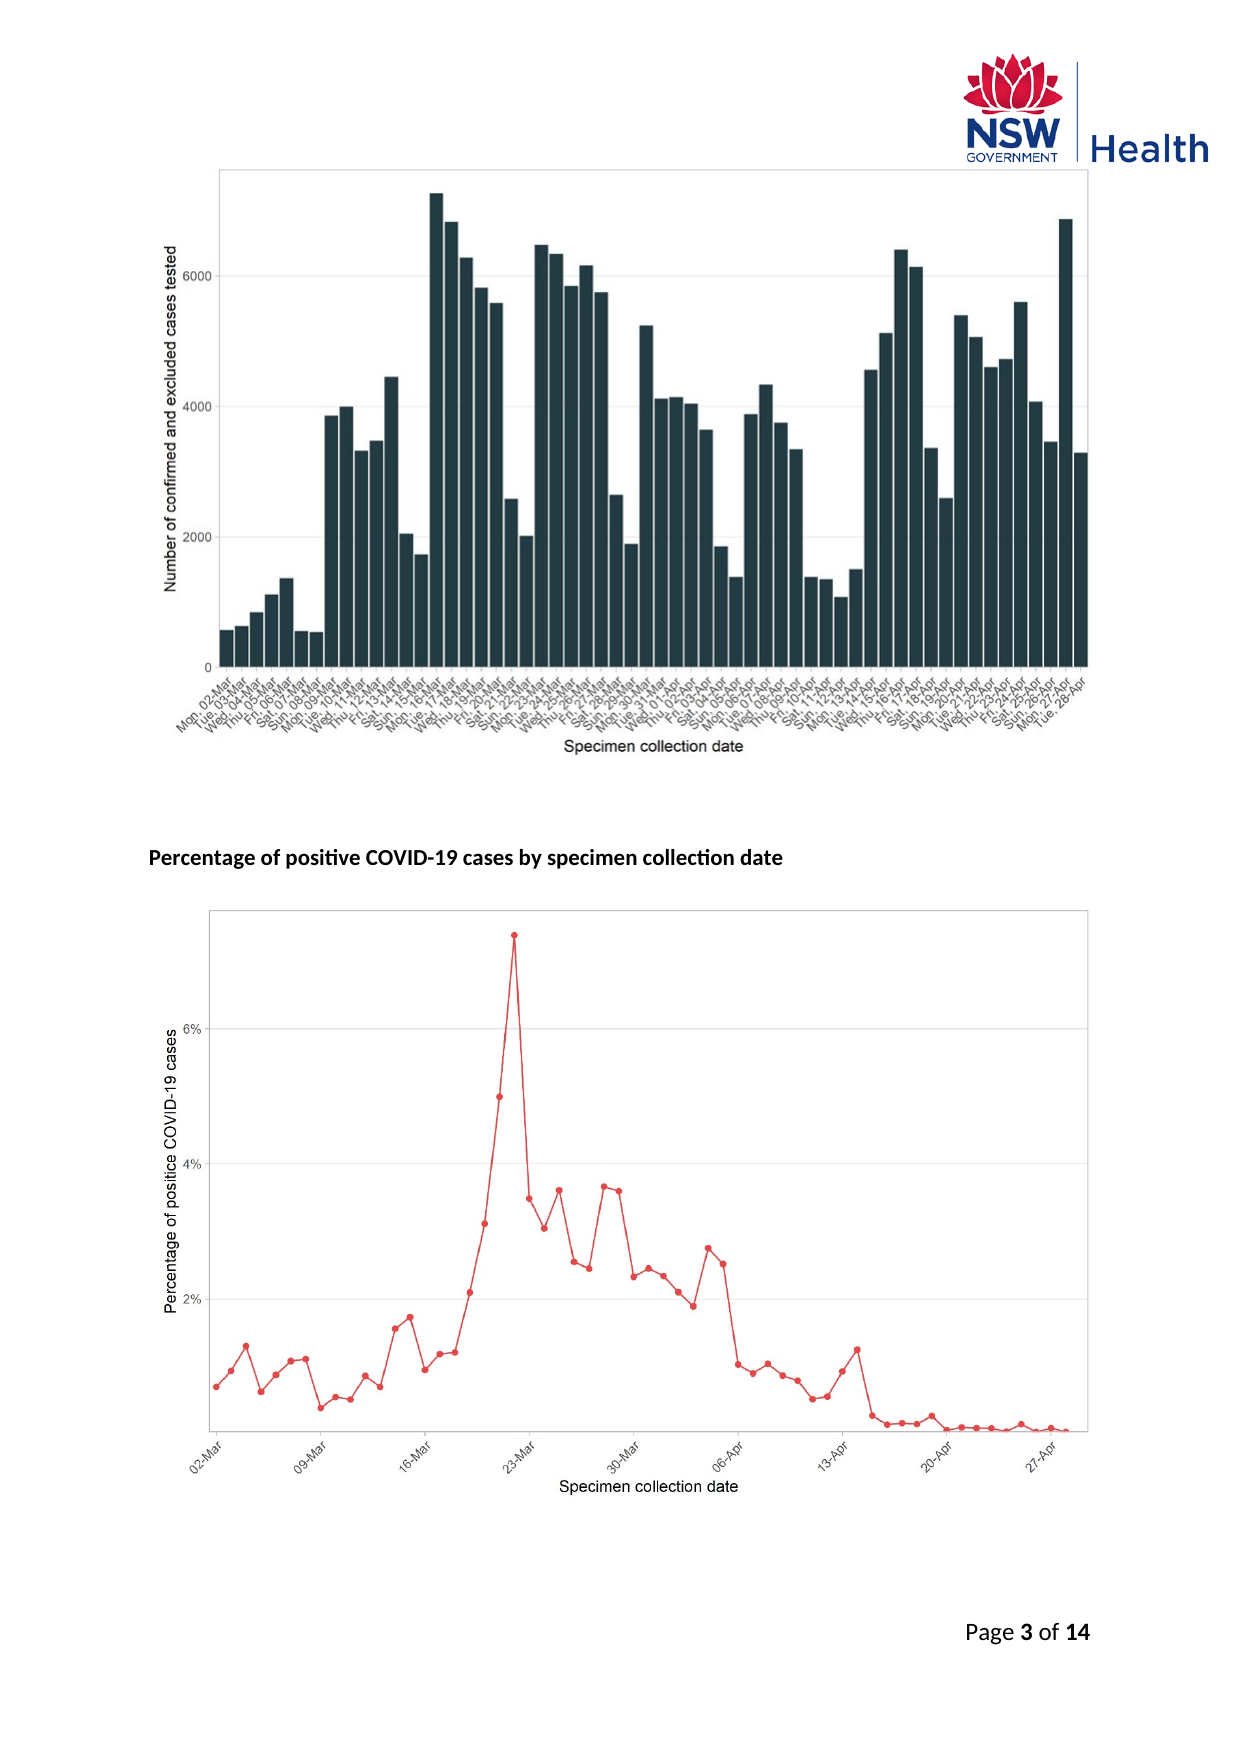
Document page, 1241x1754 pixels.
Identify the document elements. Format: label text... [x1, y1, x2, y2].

picture [156, 903, 1095, 1502]
picture [960, 51, 1209, 164]
picture [156, 165, 1095, 762]
subtitle Percentage of positive COVID-19 cases by specimen collection date [148, 843, 1091, 871]
